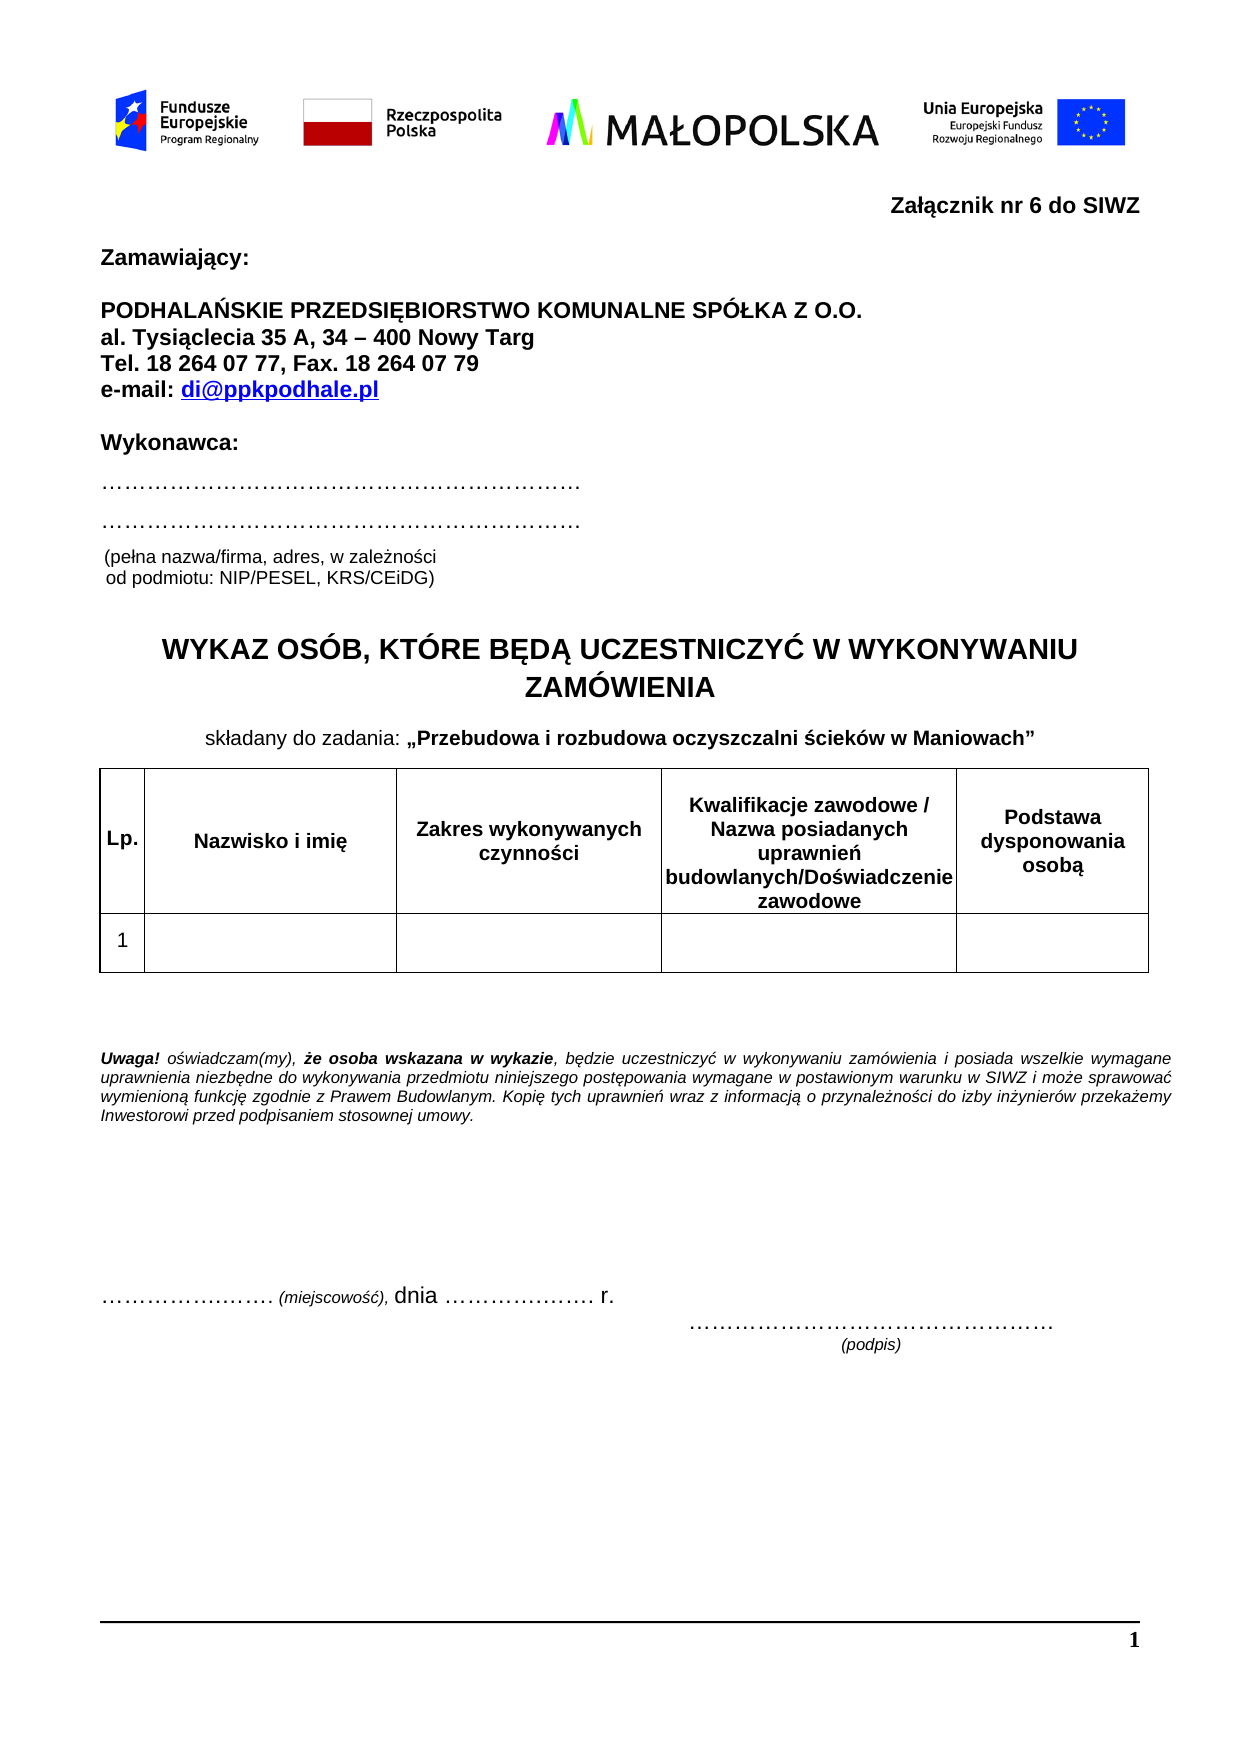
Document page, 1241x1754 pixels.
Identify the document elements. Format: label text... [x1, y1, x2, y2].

text al. Tysiąclecia 35 A, 34 – 400 Nowy Targ [100, 323, 1140, 350]
text WYKAZ OSÓB, KTÓRE BĘDĄ UCZESTNICZYĆ W WYKONYWANIU ZAMÓWIENIA [100, 632, 1140, 704]
table_cell [662, 914, 956, 972]
text PODHALAŃSKIE PRZEDSIĘBIORSTWO KOMUNALNE SPÓŁKA Z O.O. [100, 297, 1140, 323]
table_cell 1 [101, 914, 144, 972]
table_cell [397, 914, 661, 972]
picture [100, 73, 1140, 166]
text Zamawiający: [100, 244, 1140, 271]
text ……………………………………………………… [100, 468, 1140, 494]
text …………….……. (miejscowość), dnia ………….……. r. [100, 1282, 1140, 1308]
table_header Kwalifikacje zawodowe / Nazwa posiadanych uprawnień budowlanych/Doświadczenie zawodowe [662, 769, 956, 913]
text Tel. 18 264 07 77, Fax. 18 264 07 79 [100, 350, 1140, 376]
text ………………………………………… [602, 1308, 1140, 1334]
table_header Zakres wykonywanych czynności [397, 769, 661, 913]
table_cell [145, 914, 396, 972]
text Uwaga! oświadczam(my), że osoba wskazana w wykazie, będzie uczestniczyć w wykonywaniu zamówienia i posiada wszelkie wymagane uprawnienia niezbędne do wykonywania przedmiotu niniejszego postępowania wymagane w postawionym warunku w SIWZ i może sprawować wymienioną funkcję zgodnie z Prawem Budowlanym. Kopię tych uprawnień wraz z informacją o przynależności do izby inżynierów przekażemy Inwestorowi przed podpisaniem stosownej umowy. [100, 1049, 1173, 1125]
text Załącznik nr 6 do SIWZ [100, 192, 1140, 218]
text (pełna nazwa/firma, adres, w zależności od podmiotu: NIP/PESEL, KRS/CEiDG) [100, 545, 440, 588]
table_header Podstawa dysponowania osobą [957, 769, 1148, 913]
text składany do zadania: „Przebudowa i rozbudowa oczyszczalni ścieków w Maniowach” [100, 725, 1140, 749]
text e-mail: di@ppkpodhale.pl [100, 376, 1140, 402]
table_header Nazwisko i imię [145, 769, 396, 913]
text (podpis) [602, 1334, 1140, 1353]
text Wykonawca: [100, 429, 1140, 455]
text ……………………………………………………… [100, 507, 1140, 533]
table_cell [957, 914, 1148, 972]
table_header Lp. [101, 769, 144, 913]
